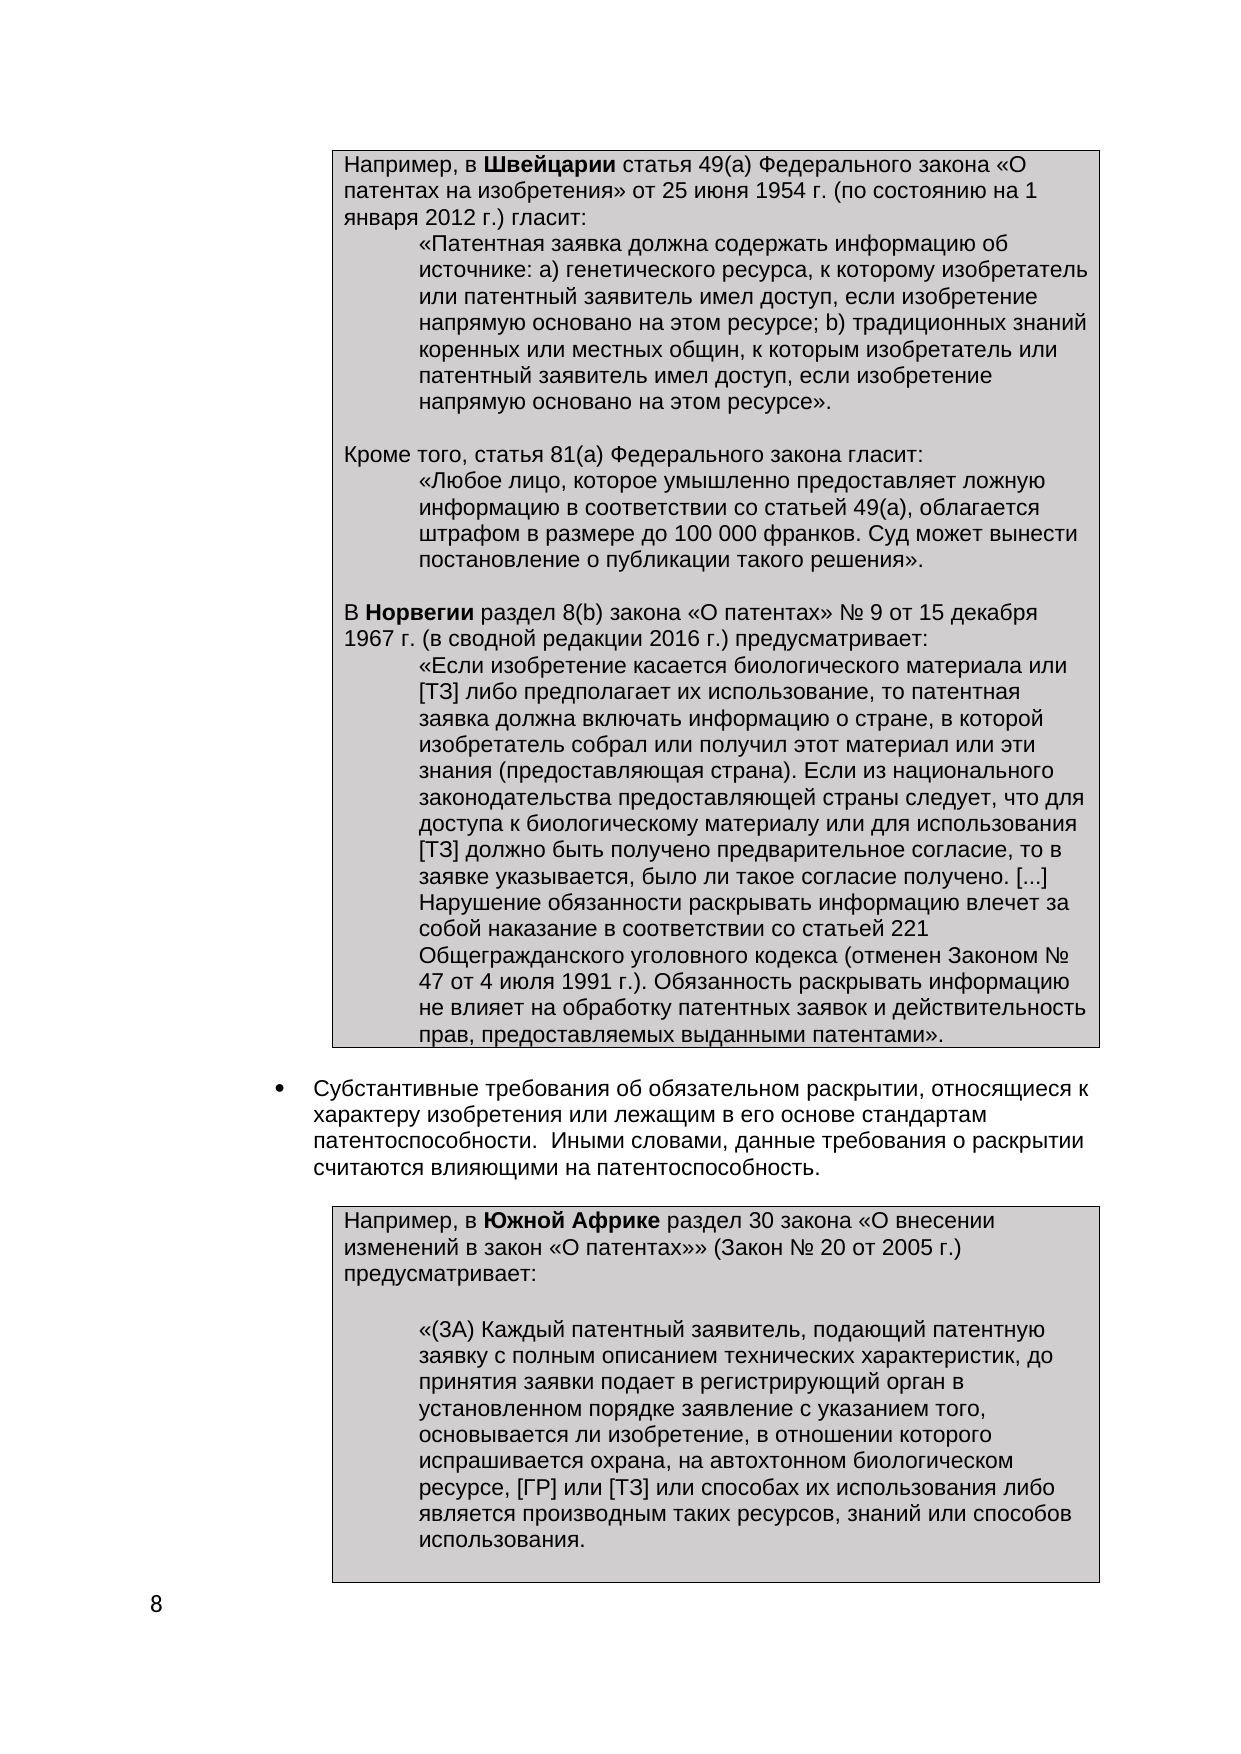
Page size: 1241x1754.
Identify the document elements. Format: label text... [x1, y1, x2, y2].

table_header Например, в Швейцарии статья 49(a) Федерального закона «О патентах на изобретения» от 25 июня 1954 г. (по состоянию на 1 января 2012 г.) гласит: «Патентная заявка должна содержать информацию об источнике: a) генетического ресурса, к которому изобретатель или патентный заявитель имел доступ, если изобретение напрямую основано на этом ресурсе; b) традиционных знаний коренных или местных общин, к которым изобретатель или патентный заявитель имел доступ, если изобретение напрямую основано на этом ресурсе». Кроме того, статья 81(a) Федерального закона гласит: «Любое лицо, которое умышленно предоставляет ложную информацию в соответствии со статьей 49(а), облагается штрафом в размере до 100 000 франков. Суд может вынести постановление о публикации такого решения». В Норвегии раздел 8(b) закона «О патентах» № 9 от 15 декабря 1967 г. (в сводной редакции 2016 г.) предусматривает: «Если изобретение касается биологического материала или [ТЗ] либо предполагает их использование, то патентная заявка должна включать информацию о стране, в которой изобретатель собрал или получил этот материал или эти знания (предоставляющая страна). Если из национального законодательства предоставляющей страны следует, что для доступа к биологическому материалу или для использования [ТЗ] должно быть получено предварительное согласие, то в заявке указывается, было ли такое согласие получено. [...] Нарушение обязанности раскрывать информацию влечет за собой наказание в соответствии со статьей 221 Общегражданского уголовного кодекса (отменен Законом № 47 от 4 июля 1991 г.). Обязанность раскрывать информацию не влияет на обработку патентных заявок и действительность прав, предоставляемых выданными патентами». [333, 151, 1099, 1047]
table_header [333, 1207, 1099, 1582]
list Субстантивные требования об обязательном раскрытии, относящиеся к характеру изобретения или лежащим в его основе стандартам патентоспособности. Иными словами, данные требования о раскрытии считаются влияющими на патентоспособность. [276, 1074, 1090, 1180]
